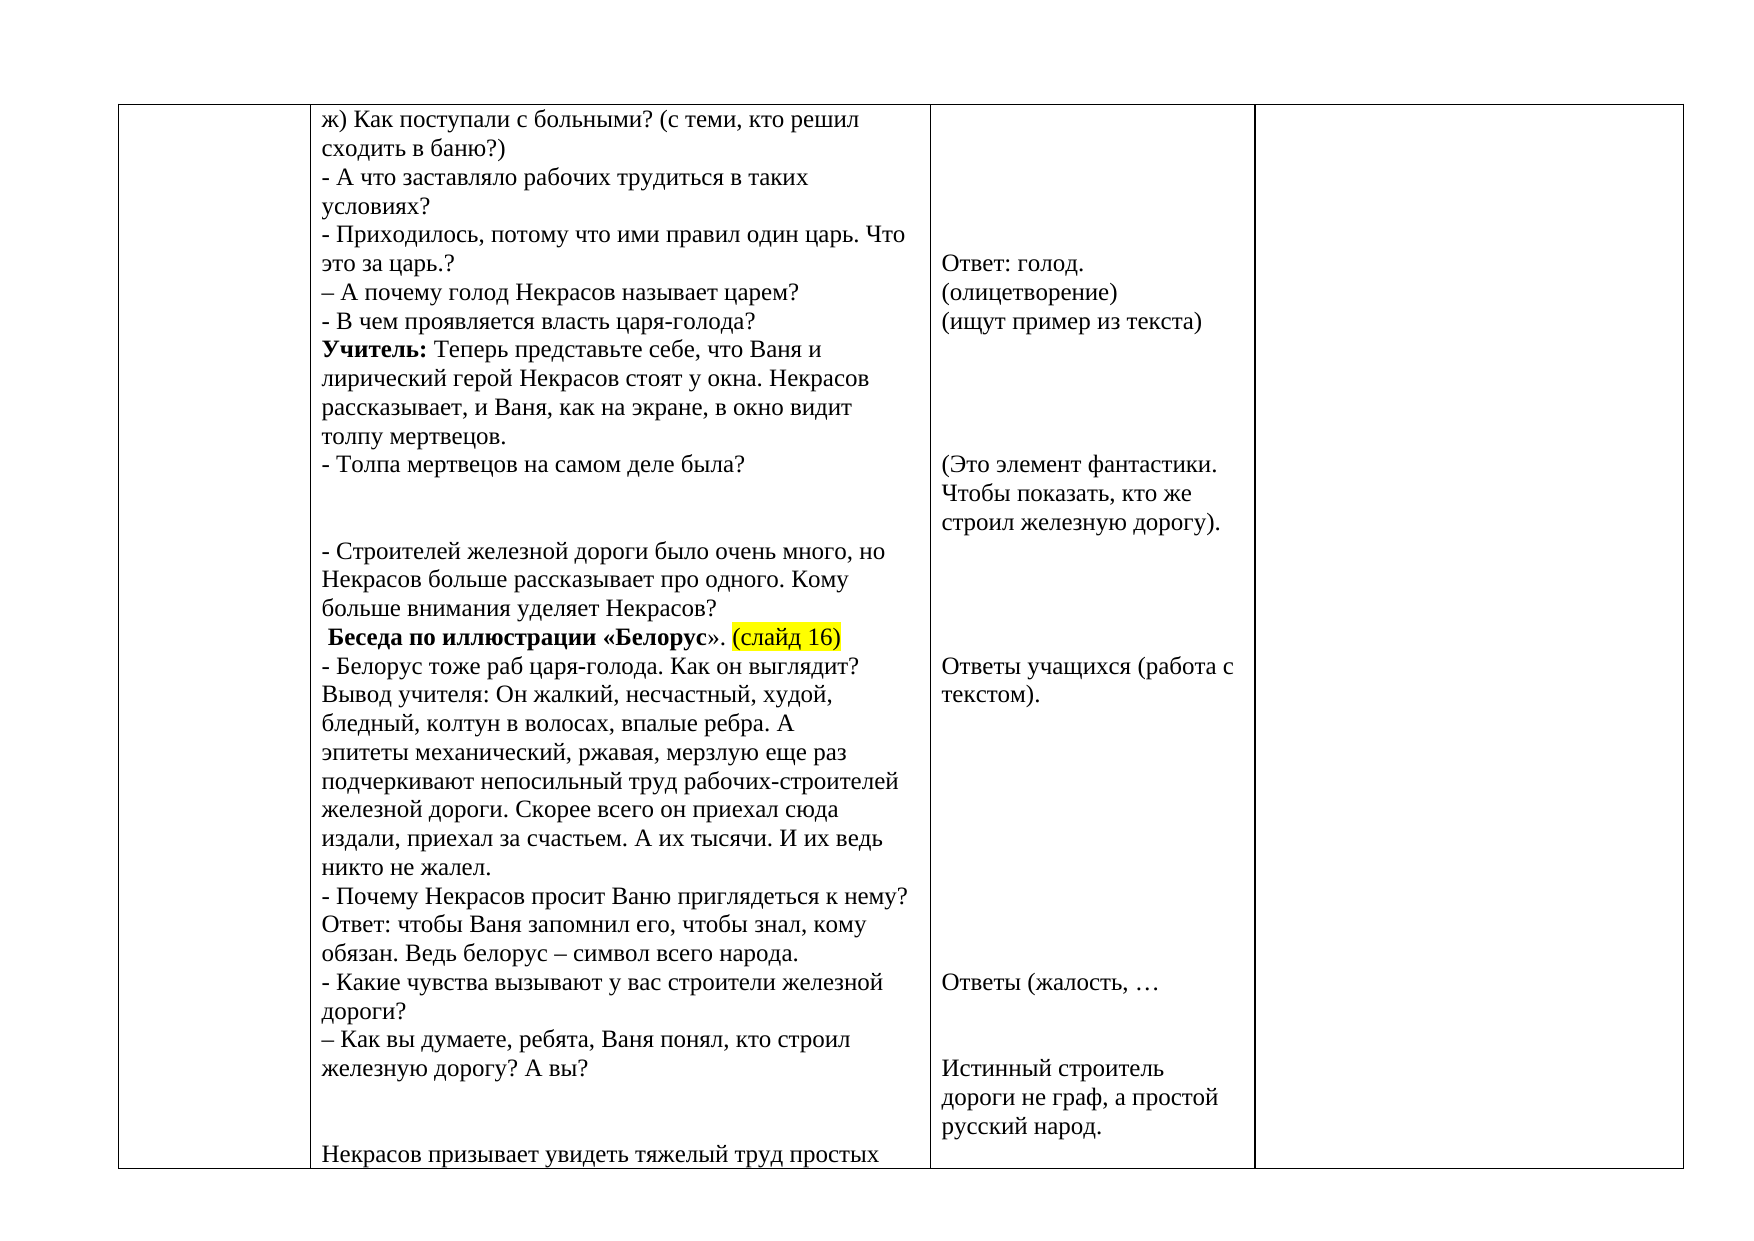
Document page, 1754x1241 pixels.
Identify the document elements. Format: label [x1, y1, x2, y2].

table_cell [1256, 105, 1683, 1168]
table_cell [931, 105, 1254, 1168]
table_cell [119, 105, 310, 1168]
table_cell [311, 105, 930, 1168]
